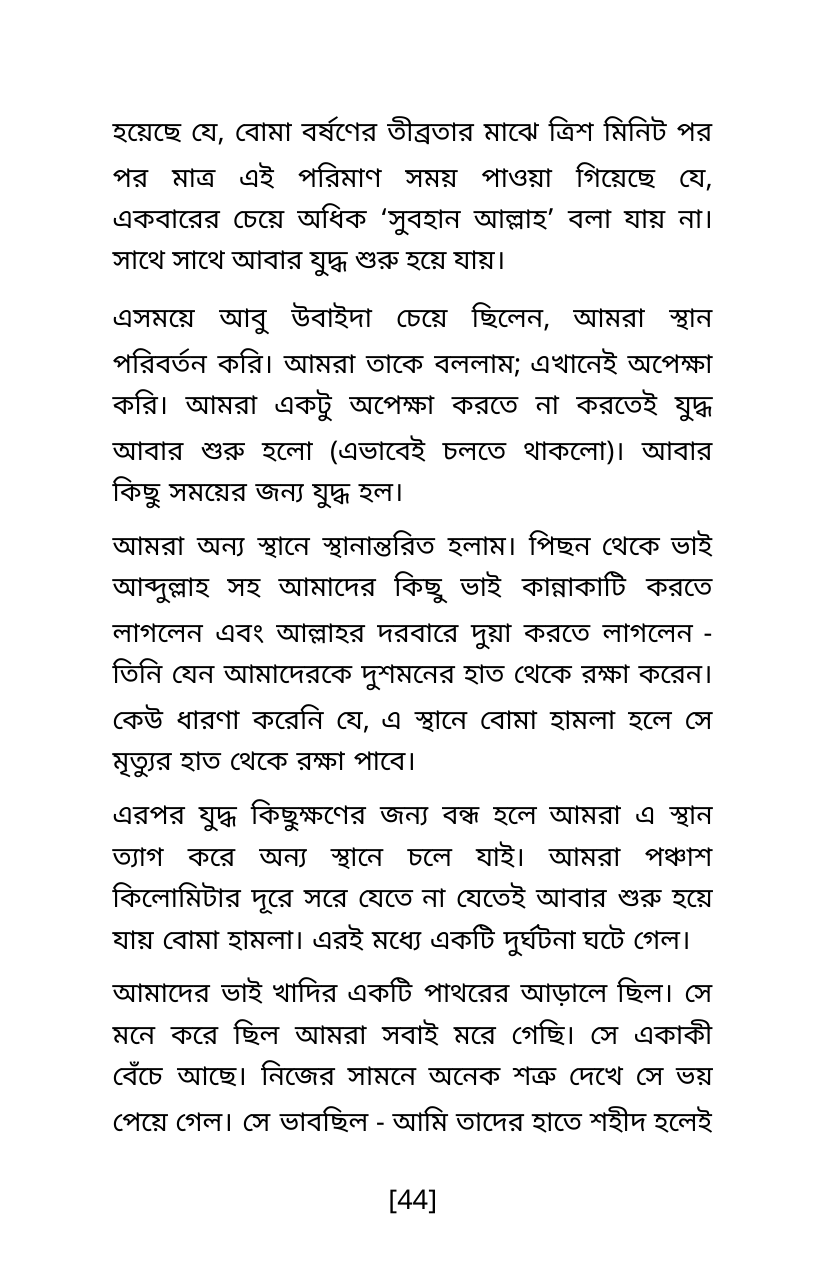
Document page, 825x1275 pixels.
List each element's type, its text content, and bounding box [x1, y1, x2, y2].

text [112, 112, 712, 281]
text আমরা অন্য স্থানে স্থানান্তরিত হলাম। পিছন থেকে ভাই আব্দুল্লাহ সহ আমাদের কিছু ভাই কান্নাকাটি করতে লাগলেন এবং আল্লাহর দরবারে দুয়া করতে লাগলেন - তিনি যেন আমাদেরকে দুশমনের হাত থেকে রক্ষা করেন। কেউ ধারণা করেনি যে, এ স্থানে বোমা হামলা হলে সে মৃত্যুর হাত থেকে রক্ষা পাবে। [112, 531, 712, 782]
text এসময়ে আবু উবাইদা চেয়ে ছিলেন, আমরা স্থান পরিবর্তন করি। আমরা তাকে বললাম; এখানেই অপেক্ষা করি। আমরা একটু অপেক্ষা করতে না করতেই যুদ্ধ আবার শুরু হলো (এভাবেই চলতে থাকলো)। আবার কিছু সময়ের জন্য যুদ্ধ হল। [112, 299, 712, 513]
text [112, 978, 712, 1142]
text এরপর যুদ্ধ কিছুক্ষণের জন্য বন্ধ হলে আমরা এ স্থান ত্যাগ করে অন্য স্থানে চলে যাই। আমরা পঞ্চাশ কিলোমিটার দূরে সরে যেতে না যেতেই আবার শুরু হয়ে যায় বোমা হামলা। এরই মধ্যে একটি দুর্ঘটনা ঘটে গেল। [112, 800, 712, 960]
